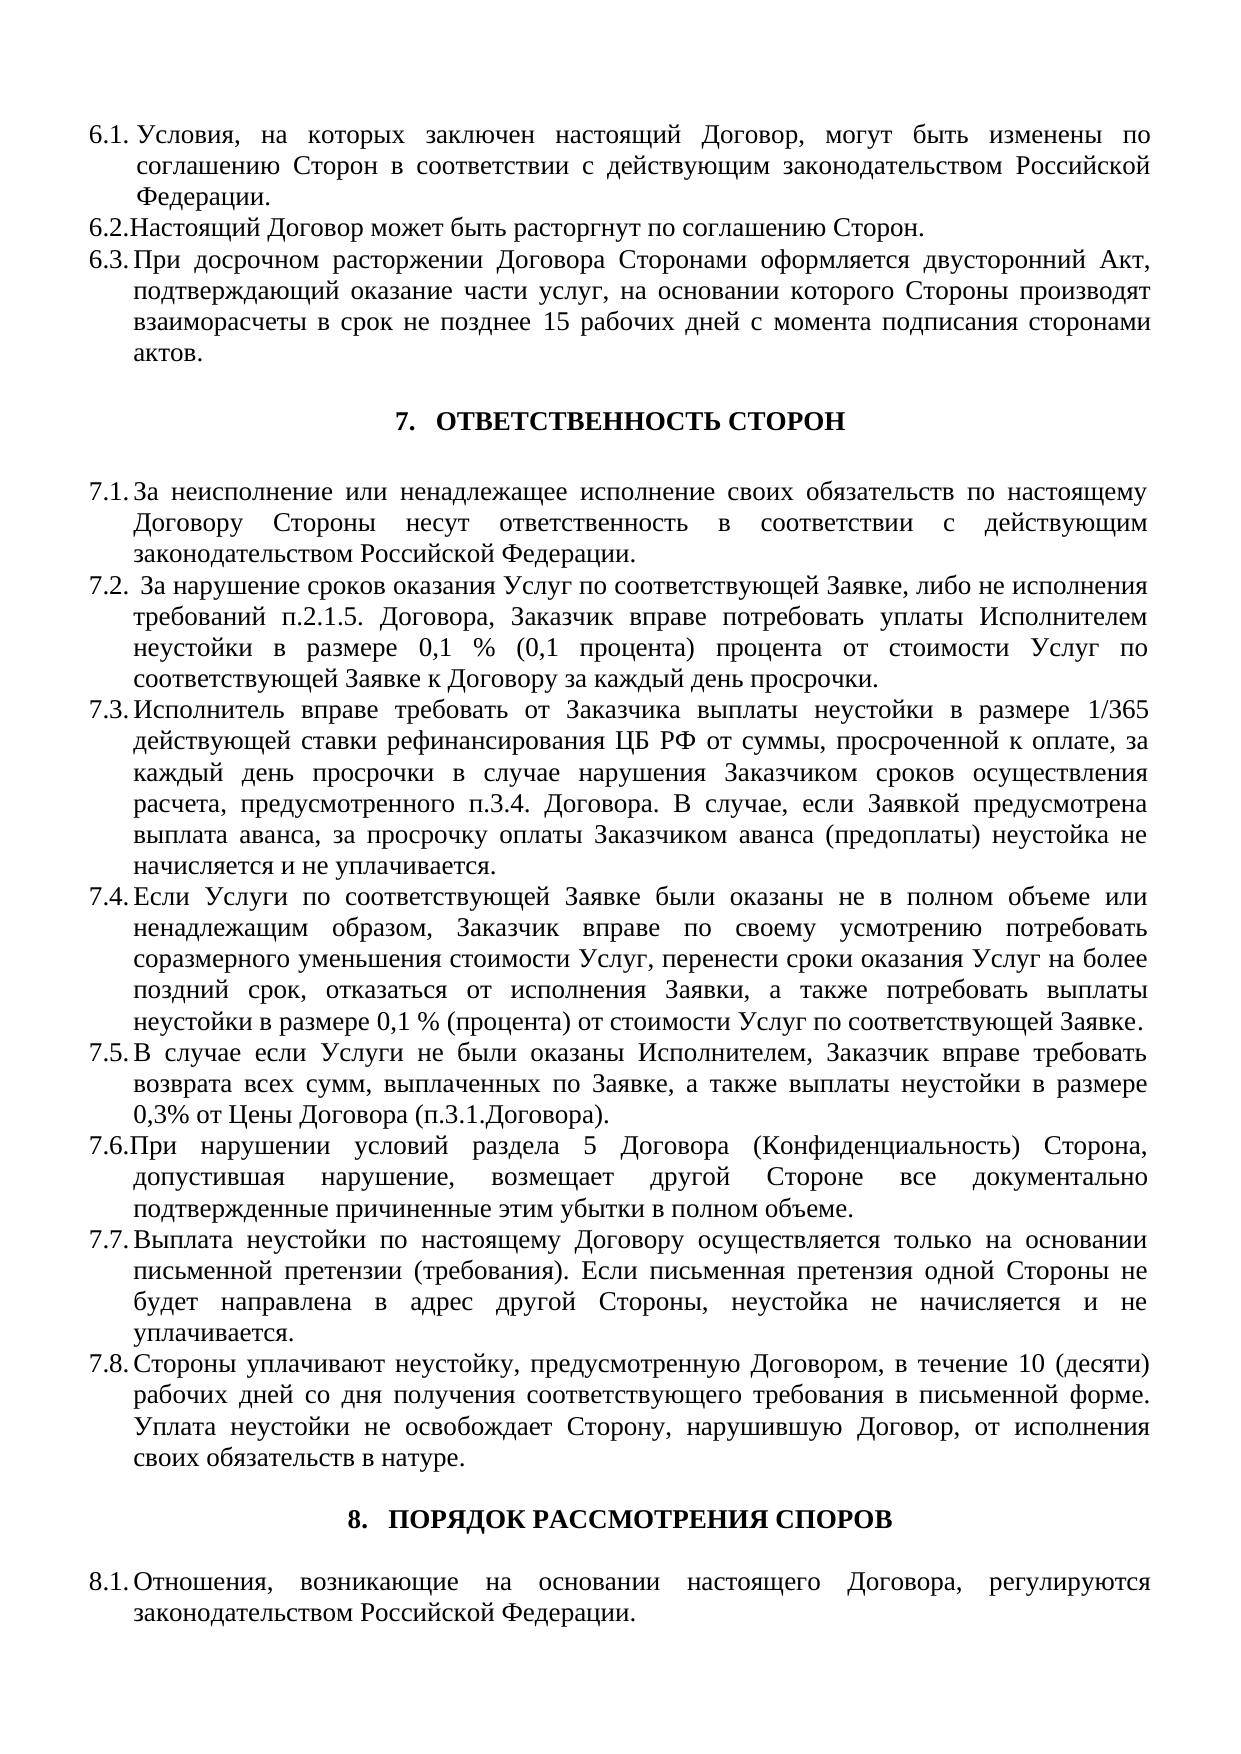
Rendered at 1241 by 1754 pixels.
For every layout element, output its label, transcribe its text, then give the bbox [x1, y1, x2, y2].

text 7.6.При нарушении условий раздела 5 Договора (Конфиденциальность) Сторона, допустившая нарушение, возмещает другой Стороне все документально подтвержденные причиненные этим убытки в полном объеме. [89, 1129, 1149, 1223]
text 6.2.Настоящий Договор может быть расторгнут по соглашению Сторон. [89, 212, 1152, 243]
text 7.2. За нарушение сроков оказания Услуг по соответствующей Заявке, либо не исполнения требований п.2.1.5. Договора, Заказчик вправе потребовать уплаты Исполнителем неустойки в размере 0,1 % (0,1 процента) процента от стоимости Услуг по соответствующей Заявке к Договору за каждый день просрочки. [89, 569, 1149, 693]
text 6.1. Условия, на которых заключен настоящий Договор, могут быть изменены по соглашению Сторон в соответствии с действующим законодательством Российской Федерации. [89, 118, 1152, 212]
text 7.3. Исполнитель вправе требовать от Заказчика выплаты неустойки в размере 1/365 действующей ставки рефинансирования ЦБ РФ от суммы, просроченной к оплате, за каждый день просрочки в случае нарушения Заказчиком сроков осуществления расчета, предусмотренного п.3.4. Договора. В случае, если Заявкой предусмотрена выплата аванса, за просрочку оплаты Заказчиком аванса (предоплаты) неустойка не начисляется и не уплачивается. [89, 693, 1149, 880]
text 8.1. Отношения, возникающие на основании настоящего Договора, регулируются законодательством Российской Федерации. [89, 1565, 1152, 1628]
text 7.5. В случае если Услуги не были оказаны Исполнителем, Заказчик вправе требовать возврата всех сумм, выплаченных по Заявке, а также выплаты неустойки в размере 0,3% от Цены Договора (п.3.1.Договора). [89, 1036, 1149, 1129]
text 6.3. При досрочном расторжении Договора Сторонами оформляется двусторонний Акт, подтверждающий оказание части услуг, на основании которого Стороны производят взаиморасчеты в срок не позднее 15 рабочих дней с момента подписания сторонами актов. [89, 243, 1152, 367]
text 7.7. Выплата неустойки по настоящему Договору осуществляется только на основании письменной претензии (требования). Если письменная претензия одной Стороны не будет направлена в адрес другой Стороны, неустойка не начисляется и не уплачивается. [89, 1223, 1149, 1347]
text 7.4. Если Услуги по соответствующей Заявке были оказаны не в полном объеме или ненадлежащим образом, Заказчик вправе по своему усмотрению потребовать соразмерного уменьшения стоимости Услуг, перенести сроки оказания Услуг на более поздний срок, отказаться от исполнения Заявки, а также потребовать выплаты неустойки в размере 0,1 % (процента) от стоимости Услуг по соответствующей Заявке. [89, 880, 1149, 1036]
list ОТВЕТСТВЕННОСТЬ СТОРОН [89, 405, 1152, 436]
text 7.1. За неисполнение или ненадлежащее исполнение своих обязательств по настоящему Договору Стороны несут ответственность в соответствии с действующим законодательством Российской Федерации. [89, 475, 1149, 569]
list ПОРЯДОК РАССМОТРЕНИЯ СПОРОВ [89, 1503, 1152, 1534]
text 7.8. Стороны уплачивают неустойку, предусмотренную Договором, в течение 10 (десяти) рабочих дней со дня получения соответствующего требования в письменной форме. Уплата неустойки не освобождает Сторону, нарушившую Договор, от исполнения своих обязательств в натуре. [89, 1347, 1152, 1472]
